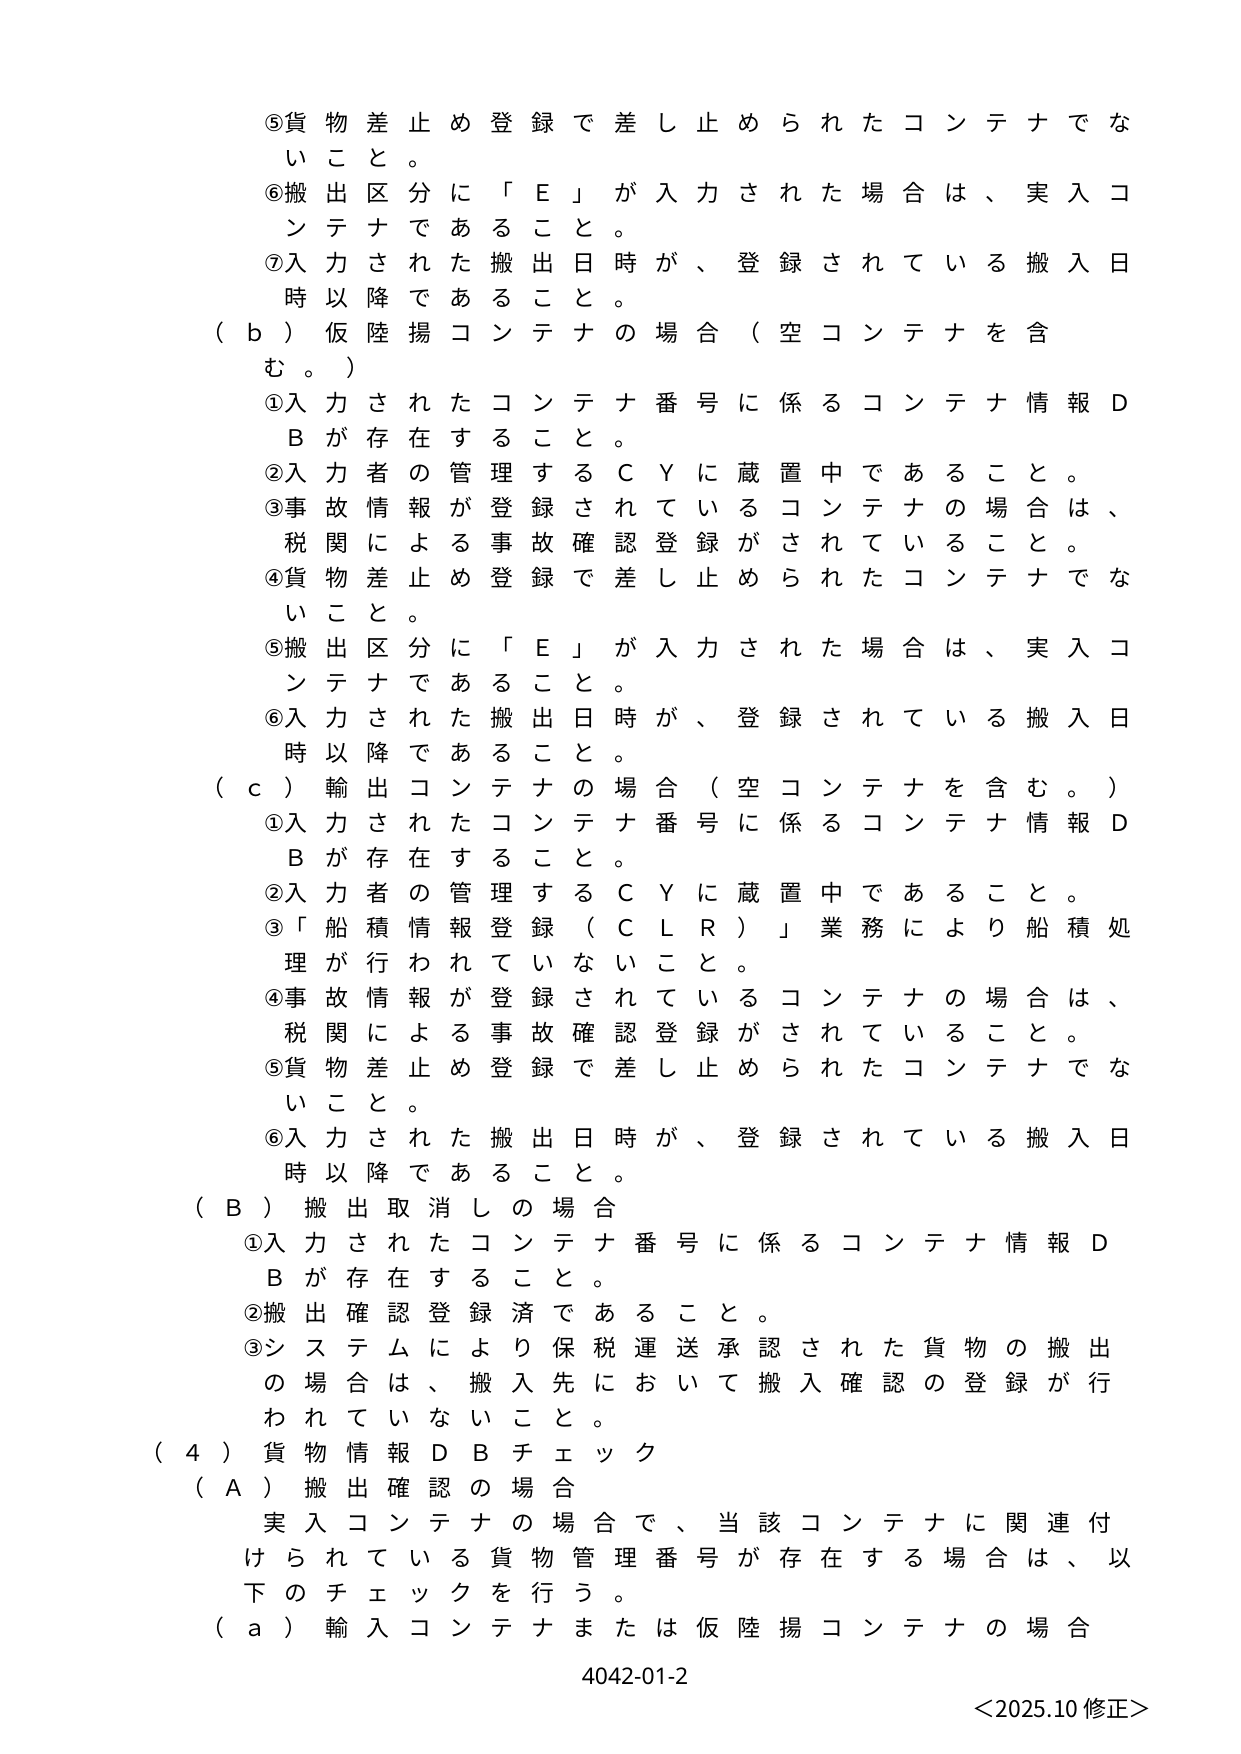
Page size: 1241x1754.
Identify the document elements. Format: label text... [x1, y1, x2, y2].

text （Ｂ）搬出取消しの場合 [161, 1189, 1150, 1224]
text ⑤貨物差止め登録で差し止められたコンテナでないこと。 [243, 104, 1150, 174]
text （ｂ）仮陸揚コンテナの場合（空コンテナを含む。） [181, 314, 1150, 384]
text ②入力者の管理するＣＹに蔵置中であること。 [243, 874, 1150, 909]
text ⑥入力された搬出日時が、登録されている搬入日時以降であること。 [243, 699, 1150, 769]
text （ｃ）輸出コンテナの場合（空コンテナを含む。） [181, 769, 1150, 804]
text ③システムにより保税運送承認された貨物の搬出の場合は、搬入先において搬入確認の登録が行われていないこと。 [222, 1329, 1150, 1434]
text 実入コンテナの場合で、当該コンテナに関連付けられている貨物管理番号が存在する場合は、以下のチェックを行う。 [222, 1504, 1150, 1609]
text ④貨物差止め登録で差し止められたコンテナでないこと。 [243, 559, 1150, 629]
text ⑤搬出区分に「Ｅ」が入力された場合は、実入コンテナであること。 [243, 629, 1150, 699]
text ⑤貨物差止め登録で差し止められたコンテナでないこと。 [243, 1049, 1150, 1119]
text ③事故情報が登録されているコンテナの場合は、税関による事故確認登録がされていること。 [243, 489, 1150, 559]
text （ａ）輸入コンテナまたは仮陸揚コンテナの場合 [181, 1609, 1150, 1644]
text ⑦入力された搬出日時が、登録されている搬入日時以降であること。 [243, 244, 1150, 314]
text ①入力されたコンテナ番号に係るコンテナ情報ＤＢが存在すること。 [243, 804, 1150, 874]
text （４）貨物情報ＤＢチェック [140, 1434, 1150, 1469]
text ④事故情報が登録されているコンテナの場合は、税関による事故確認登録がされていること。 [243, 979, 1150, 1049]
text ⑥搬出区分に「Ｅ」が入力された場合は、実入コンテナであること。 [243, 174, 1150, 244]
text ⑥入力された搬出日時が、登録されている搬入日時以降であること。 [243, 1119, 1150, 1189]
text ②入力者の管理するＣＹに蔵置中であること。 [243, 454, 1150, 489]
text ③「船積情報登録（ＣＬＲ）」業務により船積処理が行われていないこと。 [243, 909, 1150, 979]
text （Ａ）搬出確認の場合 [161, 1469, 1150, 1504]
text ①入力されたコンテナ番号に係るコンテナ情報ＤＢが存在すること。 [243, 384, 1150, 454]
text ②搬出確認登録済であること。 [222, 1294, 1150, 1329]
text ①入力されたコンテナ番号に係るコンテナ情報ＤＢが存在すること。 [222, 1224, 1150, 1294]
